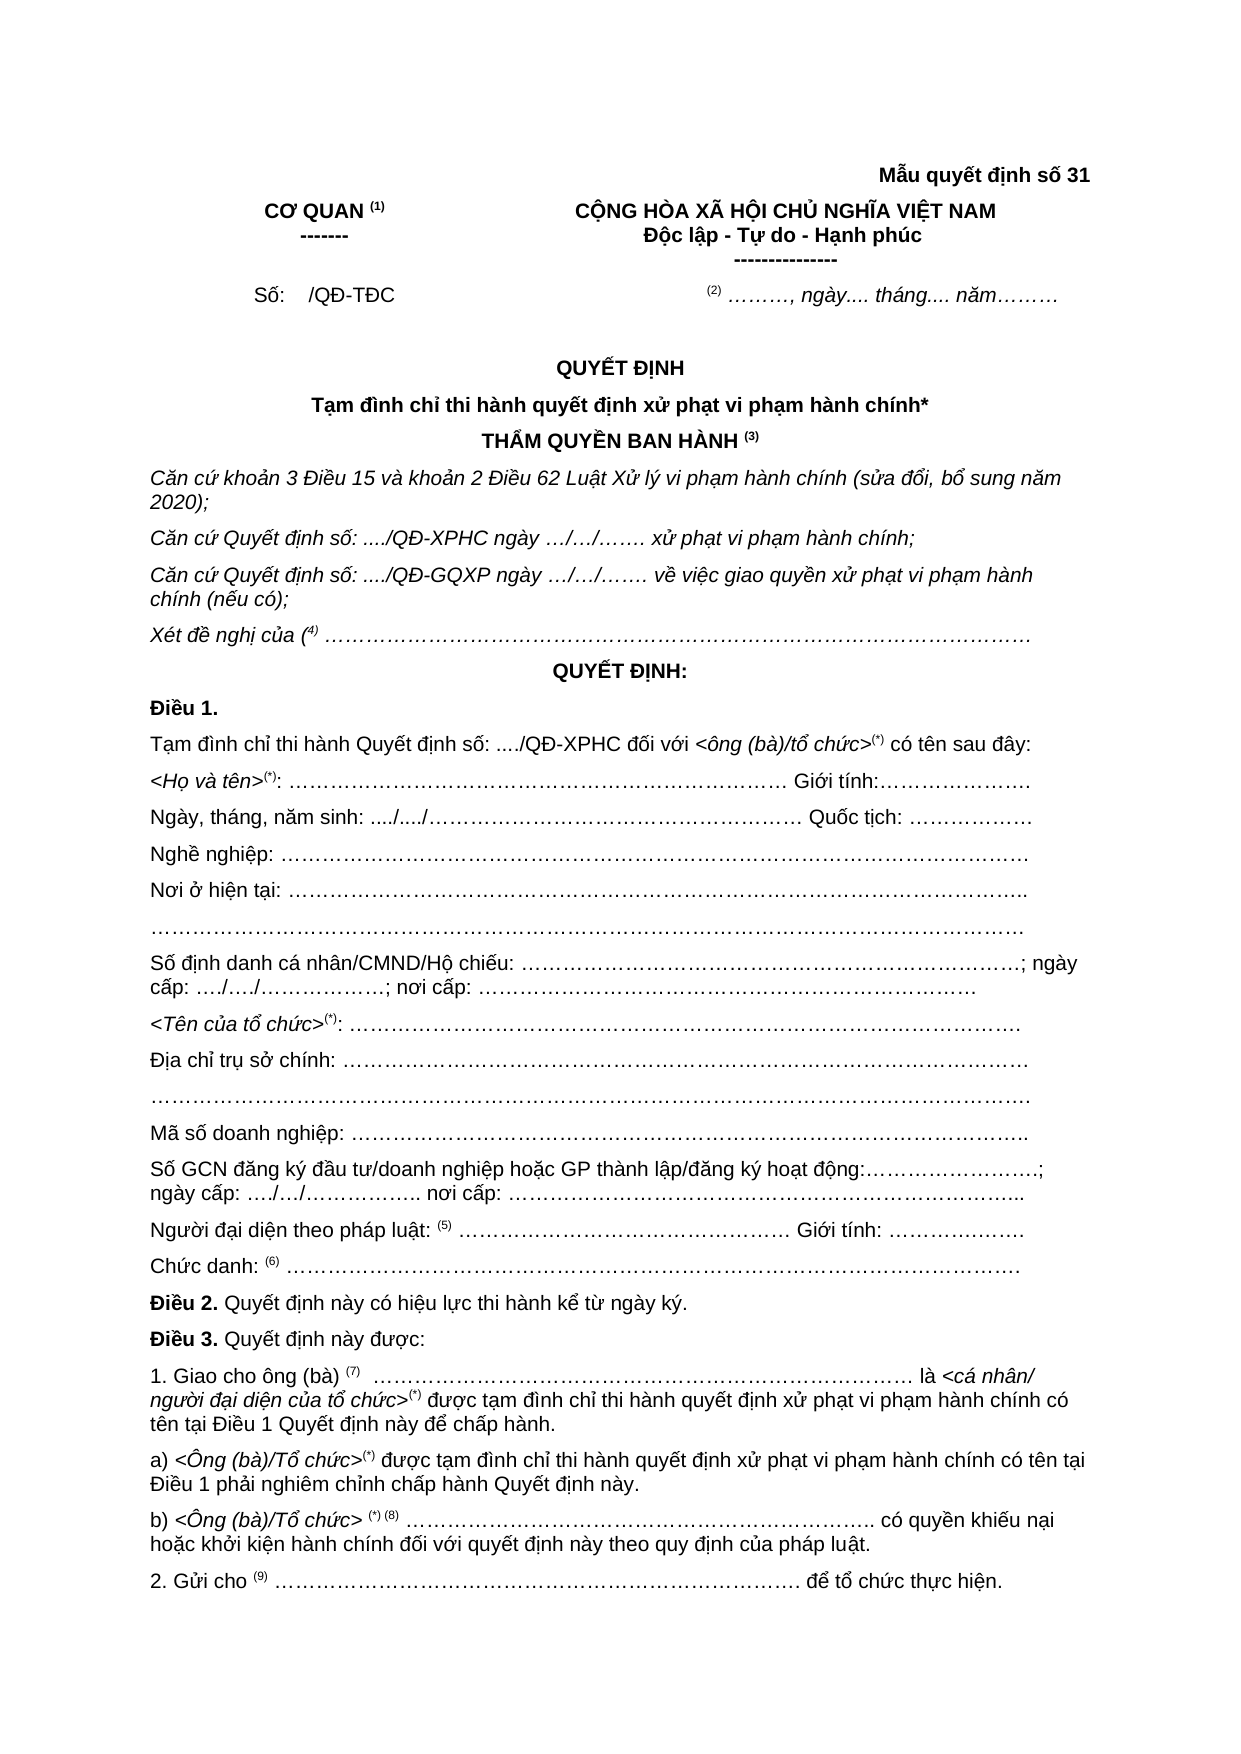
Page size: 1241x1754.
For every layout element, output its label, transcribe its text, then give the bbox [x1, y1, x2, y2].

text a) <Ông (bà)/Tổ chức>(*) được tạm đình chỉ thi hành quyết định xử phạt vi phạm hành chính có tên tại Điều 1 phải nghiêm chỉnh chấp hành Quyết định này. [150, 1448, 1090, 1496]
text Người đại diện theo pháp luật: (5) ………………………………………… Giới tính: ………….……. [150, 1218, 1090, 1242]
text QUYẾT ĐỊNH [150, 356, 1090, 380]
text Mã số doanh nghiệp: …………………………………………………………………………………….. [150, 1121, 1090, 1145]
text Điều 2. Quyết định này có hiệu lực thi hành kể từ ngày ký. [150, 1291, 1090, 1314]
text 2. Gửi cho (9) …………………………………………………………………. để tổ chức thực hiện. [150, 1569, 1090, 1593]
text Số GCN đăng ký đầu tư/doanh nghiệp hoặc GP thành lập/đăng ký hoạt động:…………………….; ngày cấp: …./…/…………….. nơi cấp: ………………………………………………………………... [150, 1157, 1090, 1205]
text Nơi ở hiện tại: …………………………………………………………………………………………….. [150, 878, 1090, 902]
text Số định danh cá nhân/CMND/Hộ chiếu: ………………………………………………………………; ngày cấp: …./…./………………; nơi cấp: ……………………………………………………………… [150, 951, 1090, 999]
text ……………………………………………………………………………………………………………… [150, 914, 1090, 938]
text Địa chỉ trụ sở chính: ……………………………………………………………………………………… [150, 1048, 1090, 1072]
text Căn cứ khoản 3 Điều 15 và khoản 2 Điều 62 Luật Xử lý vi phạm hành chính (sửa đổi, bổ sung năm 2020); [150, 466, 1090, 513]
table_header CƠ QUAN (1) ------- [150, 186, 499, 271]
text ………………………………………………………………………………………………………………. [150, 1084, 1090, 1108]
text <Họ và tên>(*): ……………………………………………………………… Giới tính:…………………. [150, 769, 1090, 793]
text Nghề nghiệp: ……………………………………………………………………………………………… [150, 842, 1090, 866]
text Tạm đình chỉ thi hành quyết định xử phạt vi phạm hành chính* [150, 393, 1090, 417]
text Căn cứ Quyết định số: ..../QĐ-XPHC ngày …/…/……. xử phạt vi phạm hành chính; [150, 526, 1090, 550]
text Điều 3. Quyết định này được: [150, 1327, 1090, 1351]
table_cell Số: /QĐ-TĐC [150, 271, 499, 307]
text 1. Giao cho ông (bà) (7) …………………………………………………………………… là <cá nhân/ người đại diện của tổ chức>(*) được tạm đình chỉ thi hành quyết định xử phạt vi phạm hành chính có tên tại Điều 1 Quyết định này để chấp hành. [150, 1363, 1090, 1435]
table_header CỘNG HÒA XÃ HỘI CHỦ NGHĨA VIỆT NAM Độc lập - Tự do - Hạnh phúc --------------- [499, 186, 1072, 271]
text QUYẾT ĐỊNH: [150, 659, 1090, 683]
text Căn cứ Quyết định số: ..../QĐ-GQXP ngày …/…/……. về việc giao quyền xử phạt vi phạm hành chính (nếu có); [150, 562, 1090, 610]
text Chức danh: (6) ……………………………………………………………………………………………. [150, 1254, 1090, 1278]
text Điều 1. [150, 696, 1090, 720]
text Xét đề nghị của (4) ………………………………………………………………………………………… [150, 623, 1090, 647]
table_cell (2) ………, ngày.... tháng.... năm……… [499, 271, 1072, 307]
text THẨM QUYỀN BAN HÀNH (3) [150, 429, 1090, 453]
text b) <Ông (bà)/Tổ chức> (*) (8) ………………………………………………………….. có quyền khiếu nại hoặc khởi kiện hành chính đối với quyết định này theo quy định của pháp luật. [150, 1508, 1090, 1556]
text Tạm đình chỉ thi hành Quyết định số: ..../QĐ-XPHC đối với <ông (bà)/tổ chức>(*) có tên sau đây: [150, 732, 1090, 756]
text <Tên của tổ chức>(*): ……………………………………………………………………………………. [150, 1011, 1090, 1035]
text Mẫu quyết định số 31 [150, 162, 1090, 186]
text Ngày, tháng, năm sinh: ..../..../……………………………………………… Quốc tịch: ……………… [150, 805, 1090, 829]
